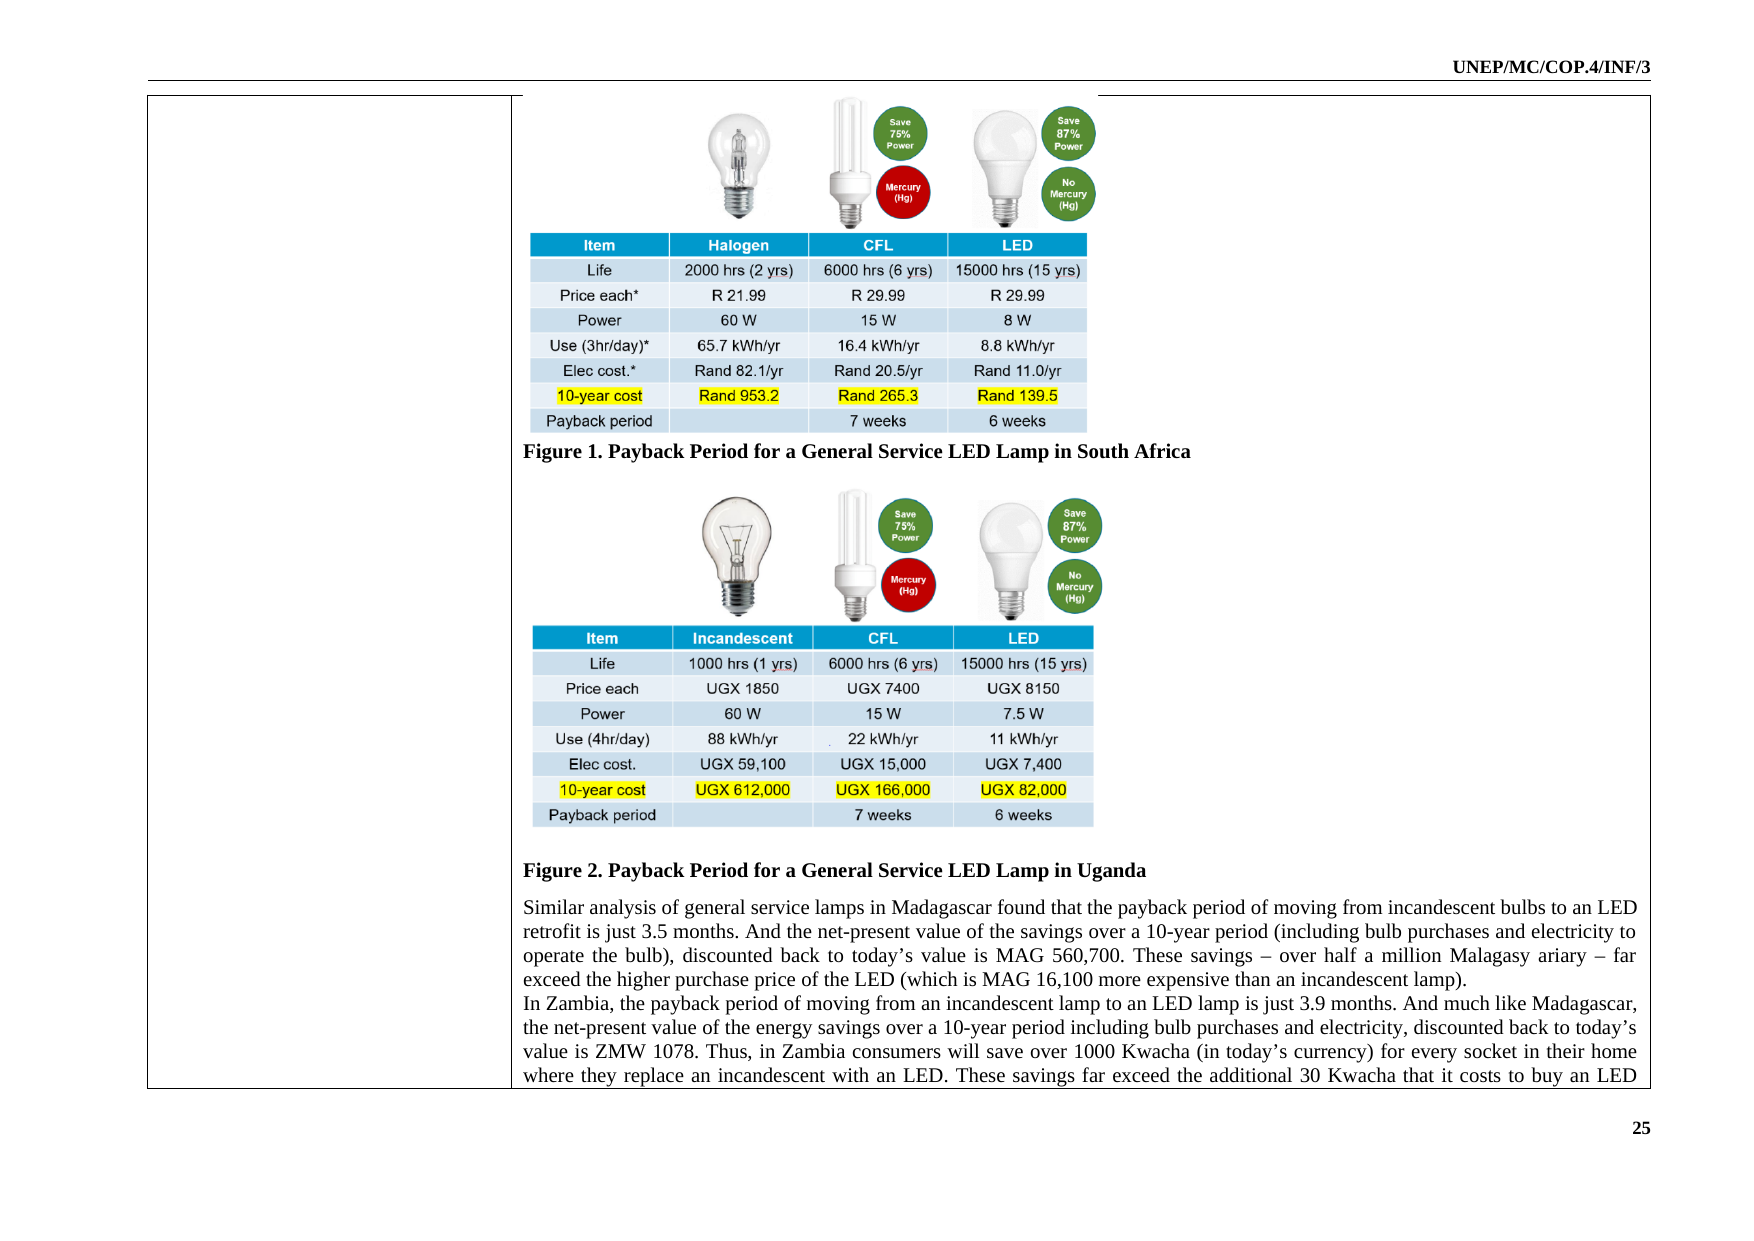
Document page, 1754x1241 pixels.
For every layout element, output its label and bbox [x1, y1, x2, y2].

picture [522, 487, 1106, 834]
table_cell [148, 96, 511, 1087]
table_cell [512, 96, 1650, 1087]
picture [522, 95, 1099, 439]
